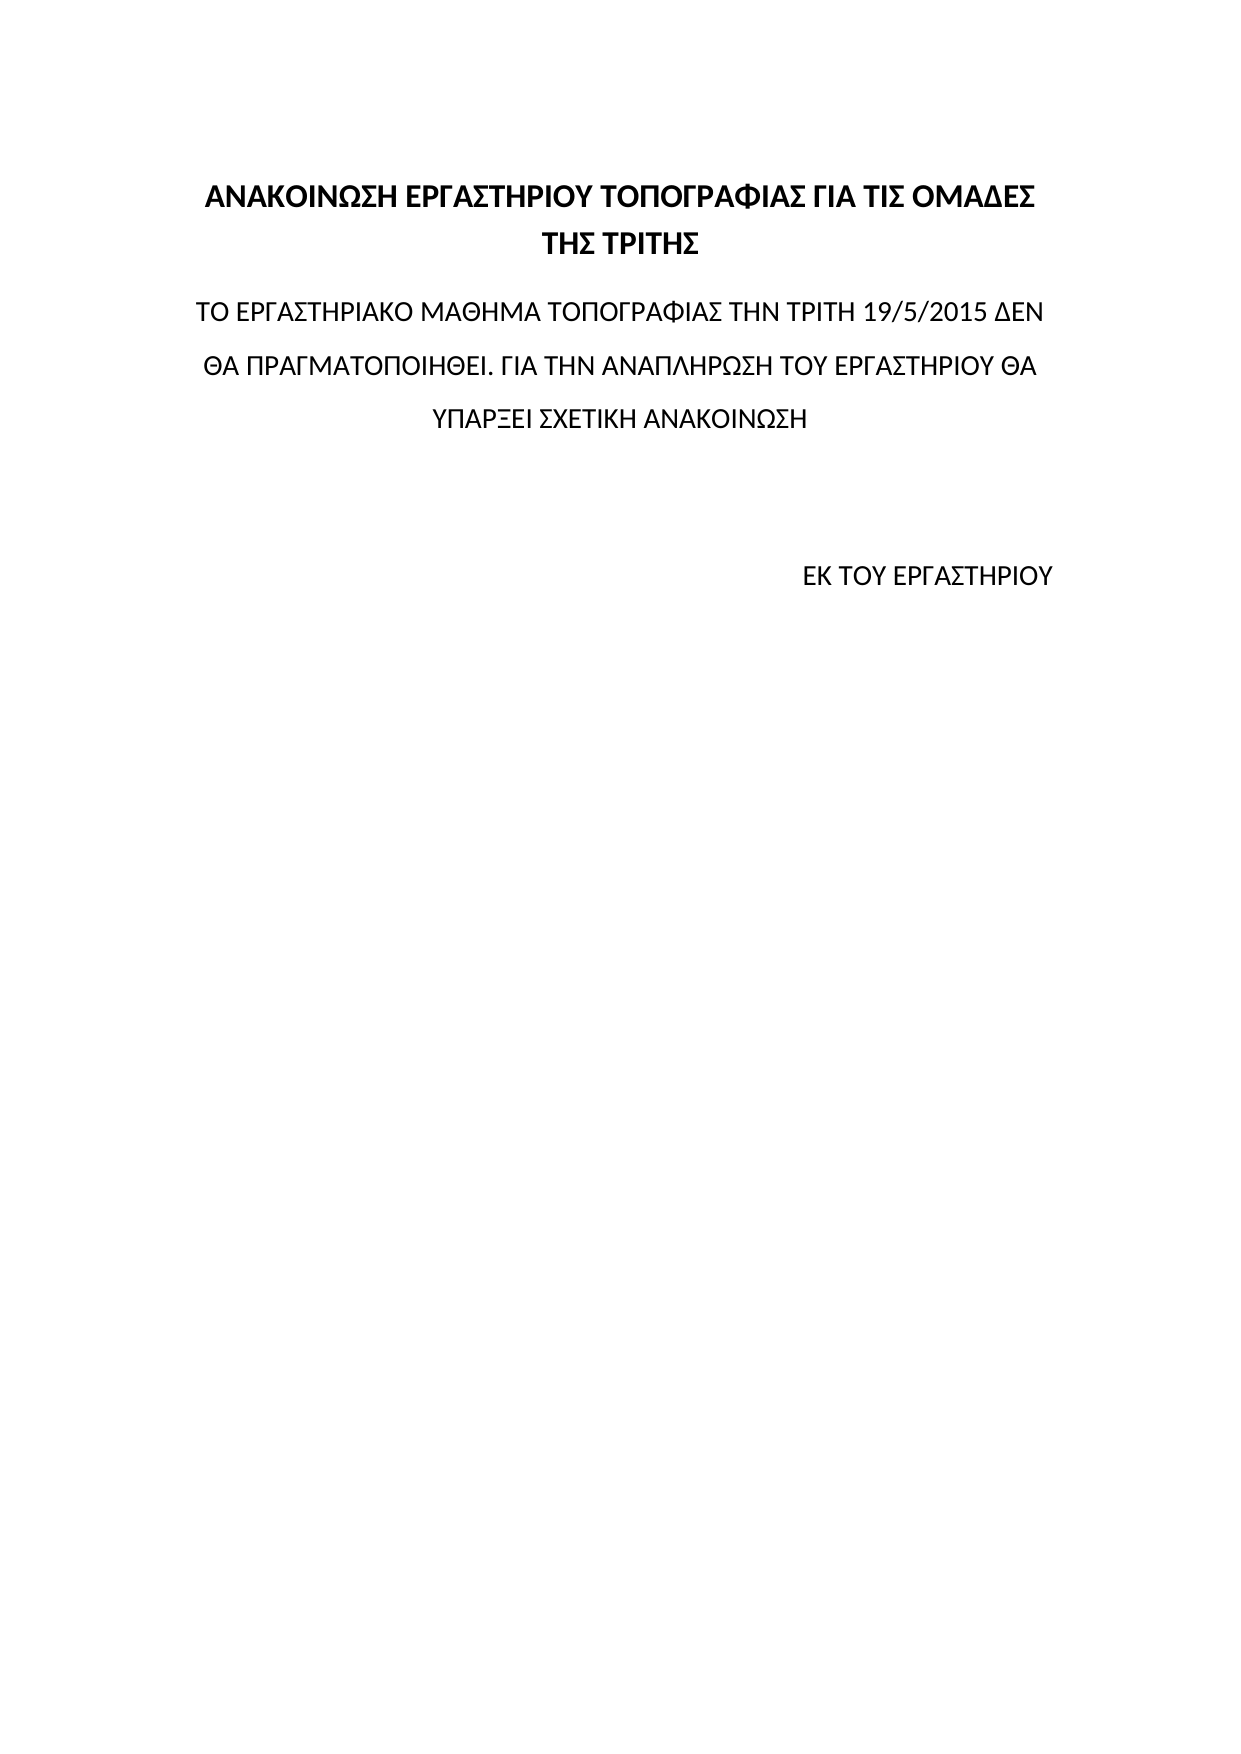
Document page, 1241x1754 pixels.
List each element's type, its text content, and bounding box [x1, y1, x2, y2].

text ΑΝΑΚΟΙΝΩΣΗ ΕΡΓΑΣΤΗΡΙΟΥ ΤΟΠΟΓΡΑΦΙΑΣ ΓΙΑ ΤΙΣ ΟΜΑΔΕΣ ΤΗΣ ΤΡΙΤΗΣ [187, 175, 1053, 262]
text ΕΚ ΤΟΥ ΕΡΓΑΣΤΗΡΙΟΥ [187, 557, 1053, 593]
text ΤΟ ΕΡΓΑΣΤΗΡΙΑΚΟ ΜΑΘΗΜΑ ΤΟΠΟΓΡΑΦΙΑΣ ΤΗΝ ΤΡΙΤΗ 19/5/2015 ΔΕΝ ΘΑ ΠΡΑΓΜΑΤΟΠΟΙΗΘΕΙ. ΓΙΑ ΤΗΝ ΑΝΑΠΛΗΡΩΣΗ ΤΟΥ ΕΡΓΑΣΤΗΡΙΟΥ ΘΑ ΥΠΑΡΞΕΙ ΣΧΕΤΙΚΗ ΑΝΑΚΟΙΝΩΣΗ [187, 293, 1053, 436]
